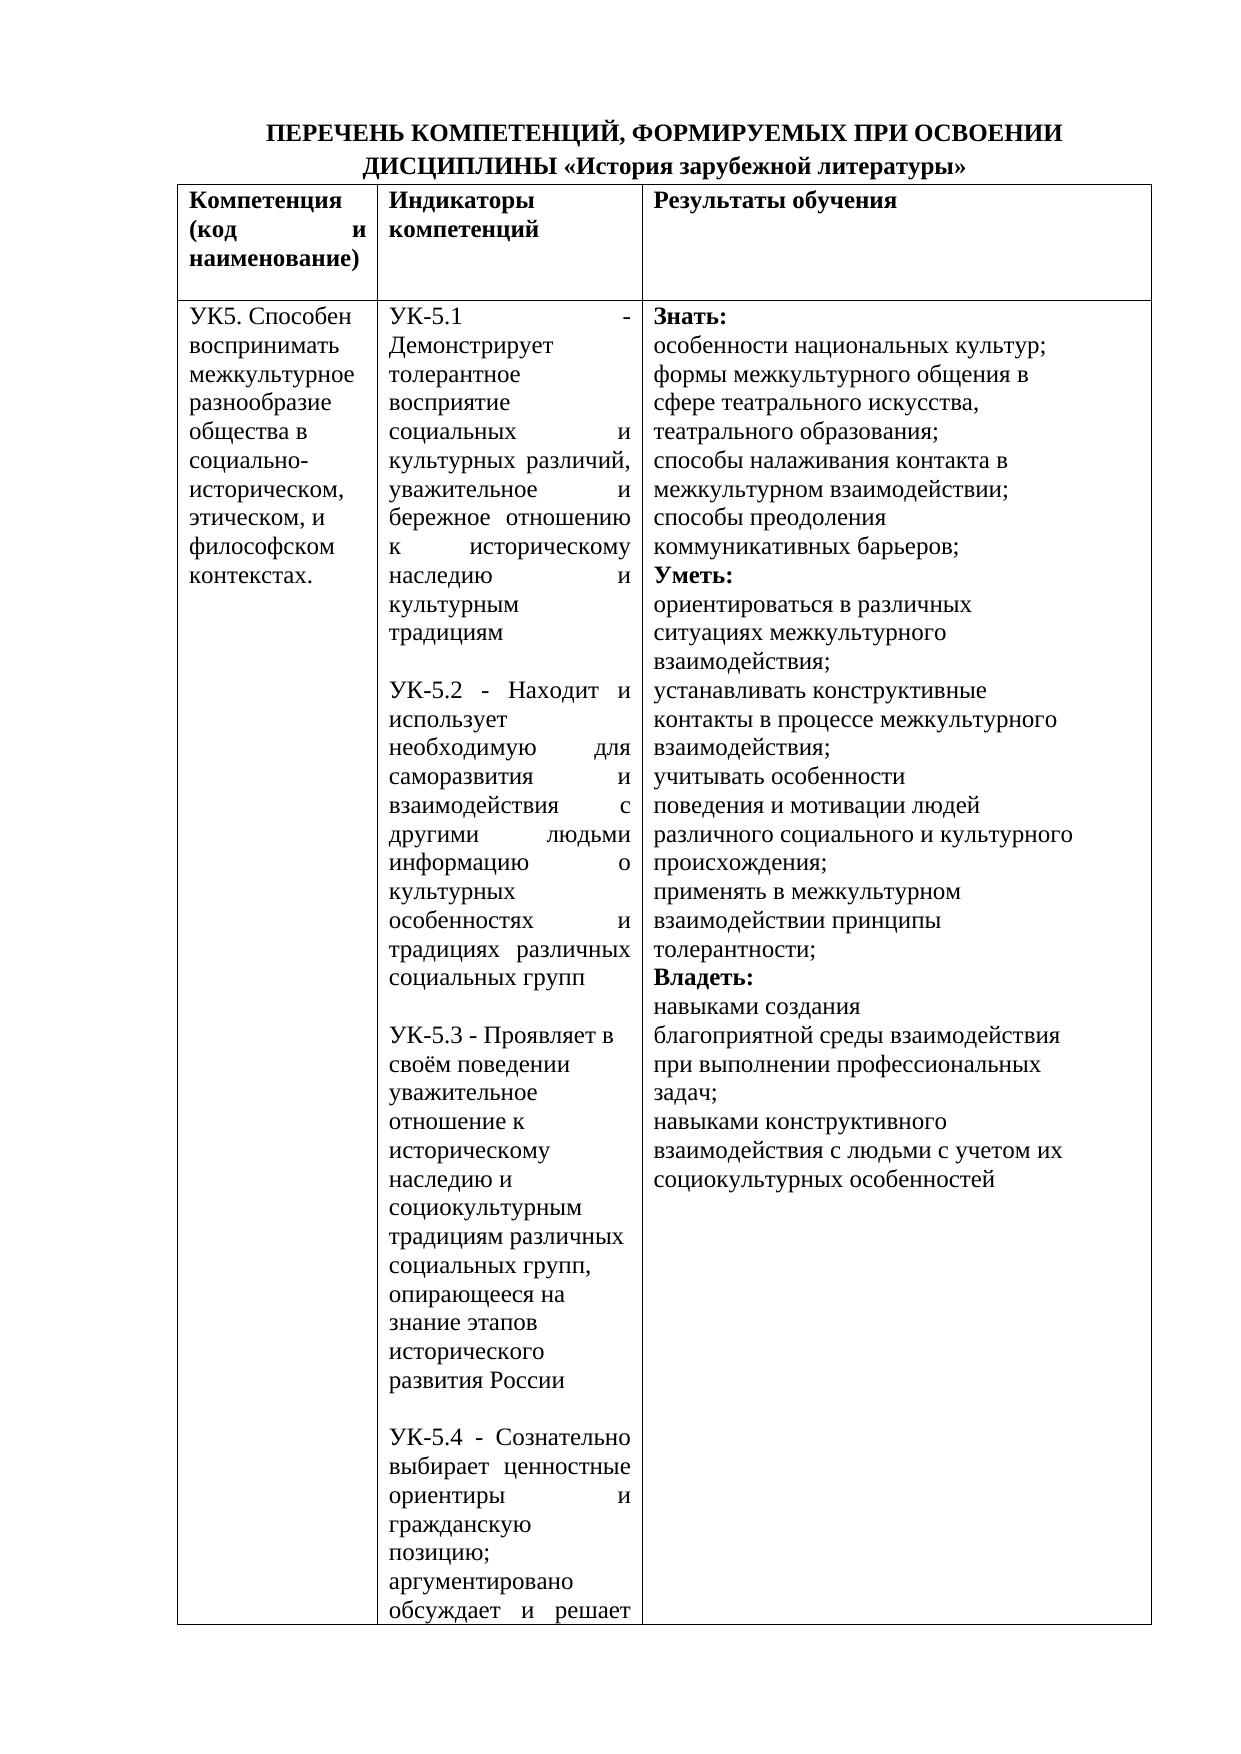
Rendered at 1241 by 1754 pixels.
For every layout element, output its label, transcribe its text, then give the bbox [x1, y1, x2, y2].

table_header Результаты обучения [643, 185, 1151, 300]
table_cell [178, 301, 377, 1624]
table_header Индикаторы компетенций [378, 185, 642, 300]
text ПЕРЕЧЕНЬ КОМПЕТЕНЦИЙ, ФОРМИРУЕМЫХ ПРИ ОСВОЕНИИ ДИСЦИПЛИНЫ «История зарубежной литературы» [177, 118, 1152, 180]
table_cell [378, 301, 642, 1624]
table_header Компетенция (код и наименование) [178, 185, 377, 300]
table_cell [643, 301, 1151, 1624]
